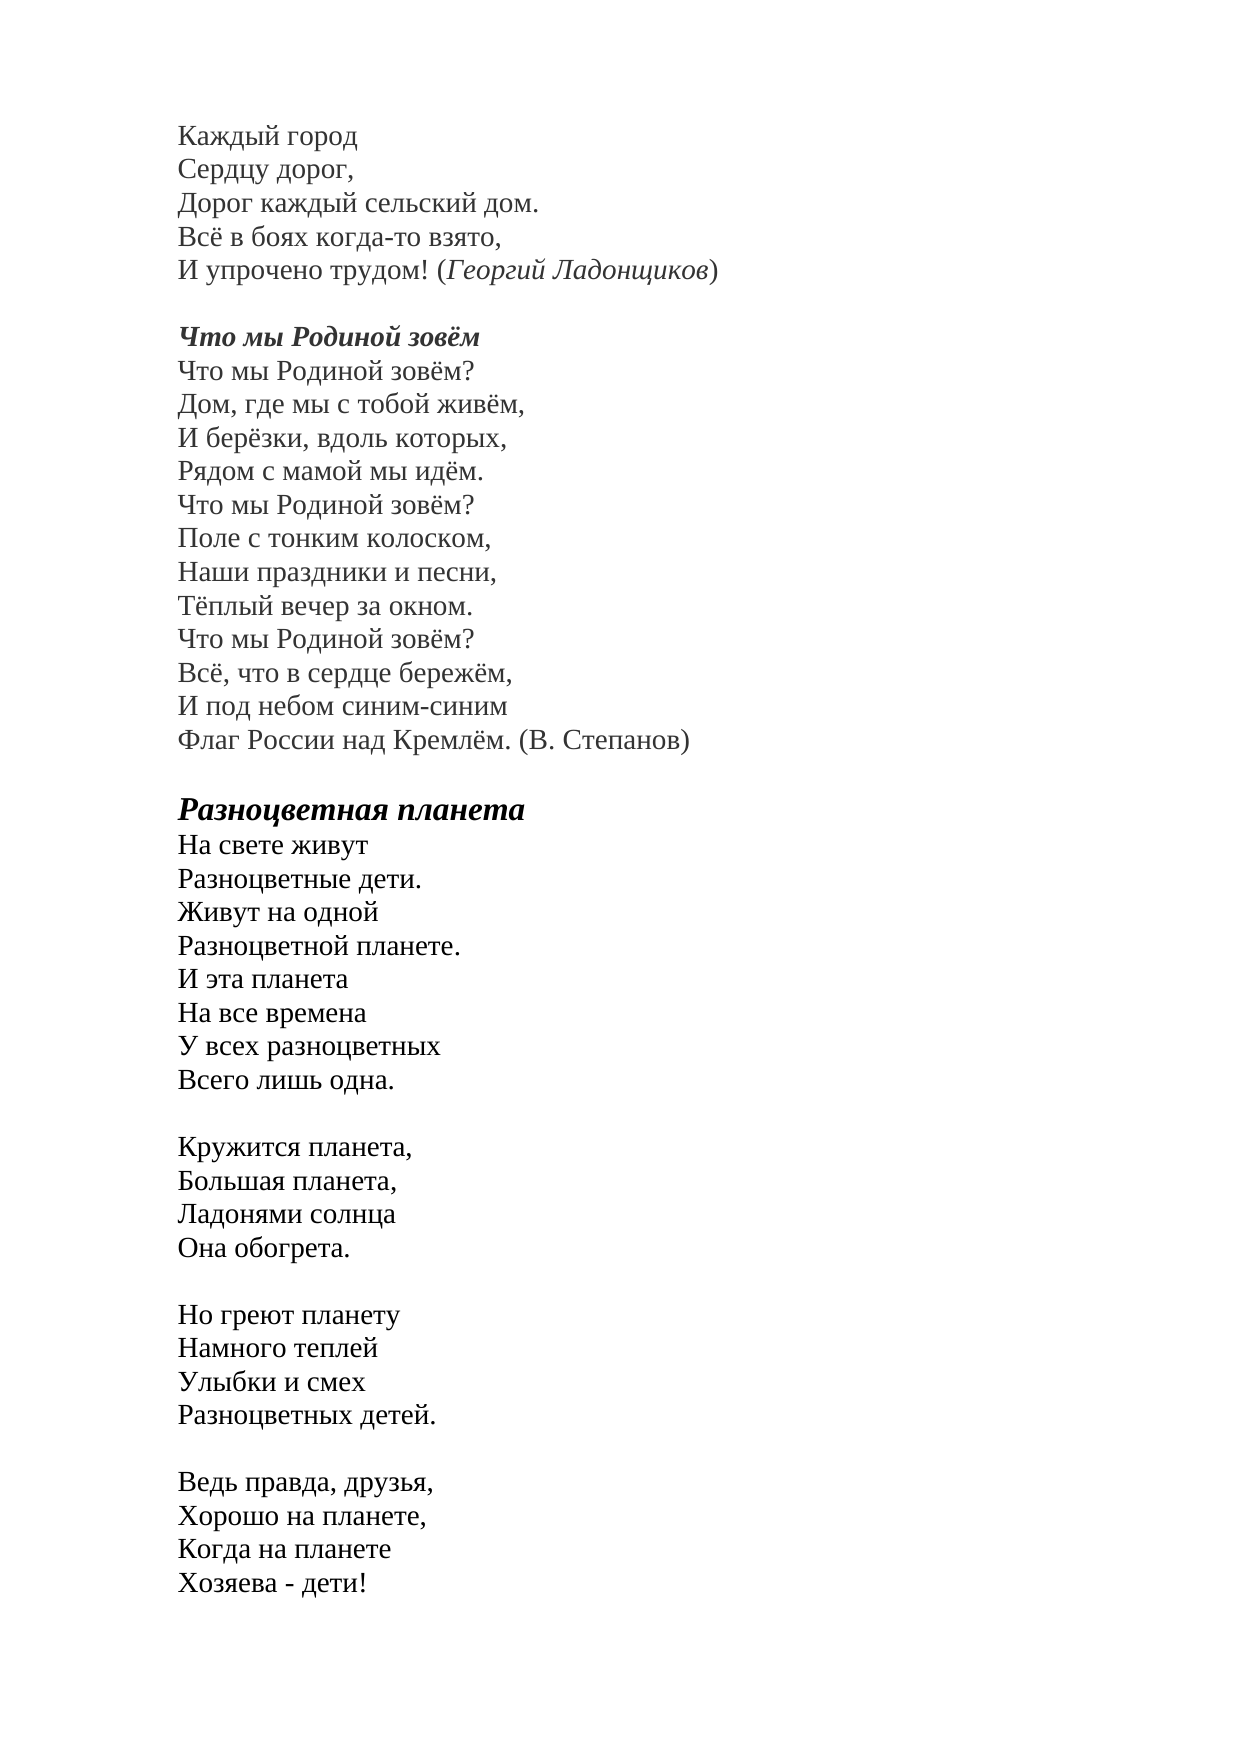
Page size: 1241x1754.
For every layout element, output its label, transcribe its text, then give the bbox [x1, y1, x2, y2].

text Живут на одной [177, 894, 1152, 928]
text Разноцветные дети. [177, 861, 1152, 894]
text На свете живут [177, 827, 1152, 861]
text Но греют планету [177, 1297, 1152, 1330]
text Разноцветных детей. [177, 1397, 1152, 1431]
text Что мы Родиной зовём? Поле с тонким колоском, Наши праздники и песни, Тёплый вечер за окном. [177, 487, 1152, 621]
text На все времена [177, 995, 1152, 1028]
text Разноцветная планета [177, 789, 1152, 827]
text Когда на планете [177, 1532, 1152, 1565]
text Всего лишь одна. [177, 1062, 1152, 1096]
text Она обогрета. [177, 1230, 1152, 1263]
text Ладонями солнца [177, 1196, 1152, 1230]
text Большая планета, [177, 1163, 1152, 1196]
text Что мы Родиной зовём? Дом, где мы с тобой живём, И берёзки, вдоль которых, Рядом с мамой мы идём. [177, 353, 1152, 487]
text Хорошо на планете, [177, 1498, 1152, 1532]
text И эта планета [177, 961, 1152, 995]
text Каждый город Сердцу дорог, Дорог каждый сельский дом. Всё в боях когда-то взято, И упрочено трудом! (Георгий Ладонщиков) [177, 118, 1152, 286]
text Что мы Родиной зовём? Всё, что в сердце бережём, И под небом синим-синим Флаг России над Кремлём. (В. Степанов) [177, 621, 1152, 755]
text Ведь правда, друзья, [177, 1464, 1152, 1498]
text Кружится планета, [177, 1129, 1152, 1163]
text Хозяева - дети! [177, 1565, 1152, 1599]
text Что мы Родиной зовём [177, 319, 1152, 353]
text Улыбки и смех [177, 1364, 1152, 1397]
text Намного теплей [177, 1330, 1152, 1364]
text У всех разноцветных [177, 1028, 1152, 1062]
text Разноцветной планете. [177, 928, 1152, 961]
